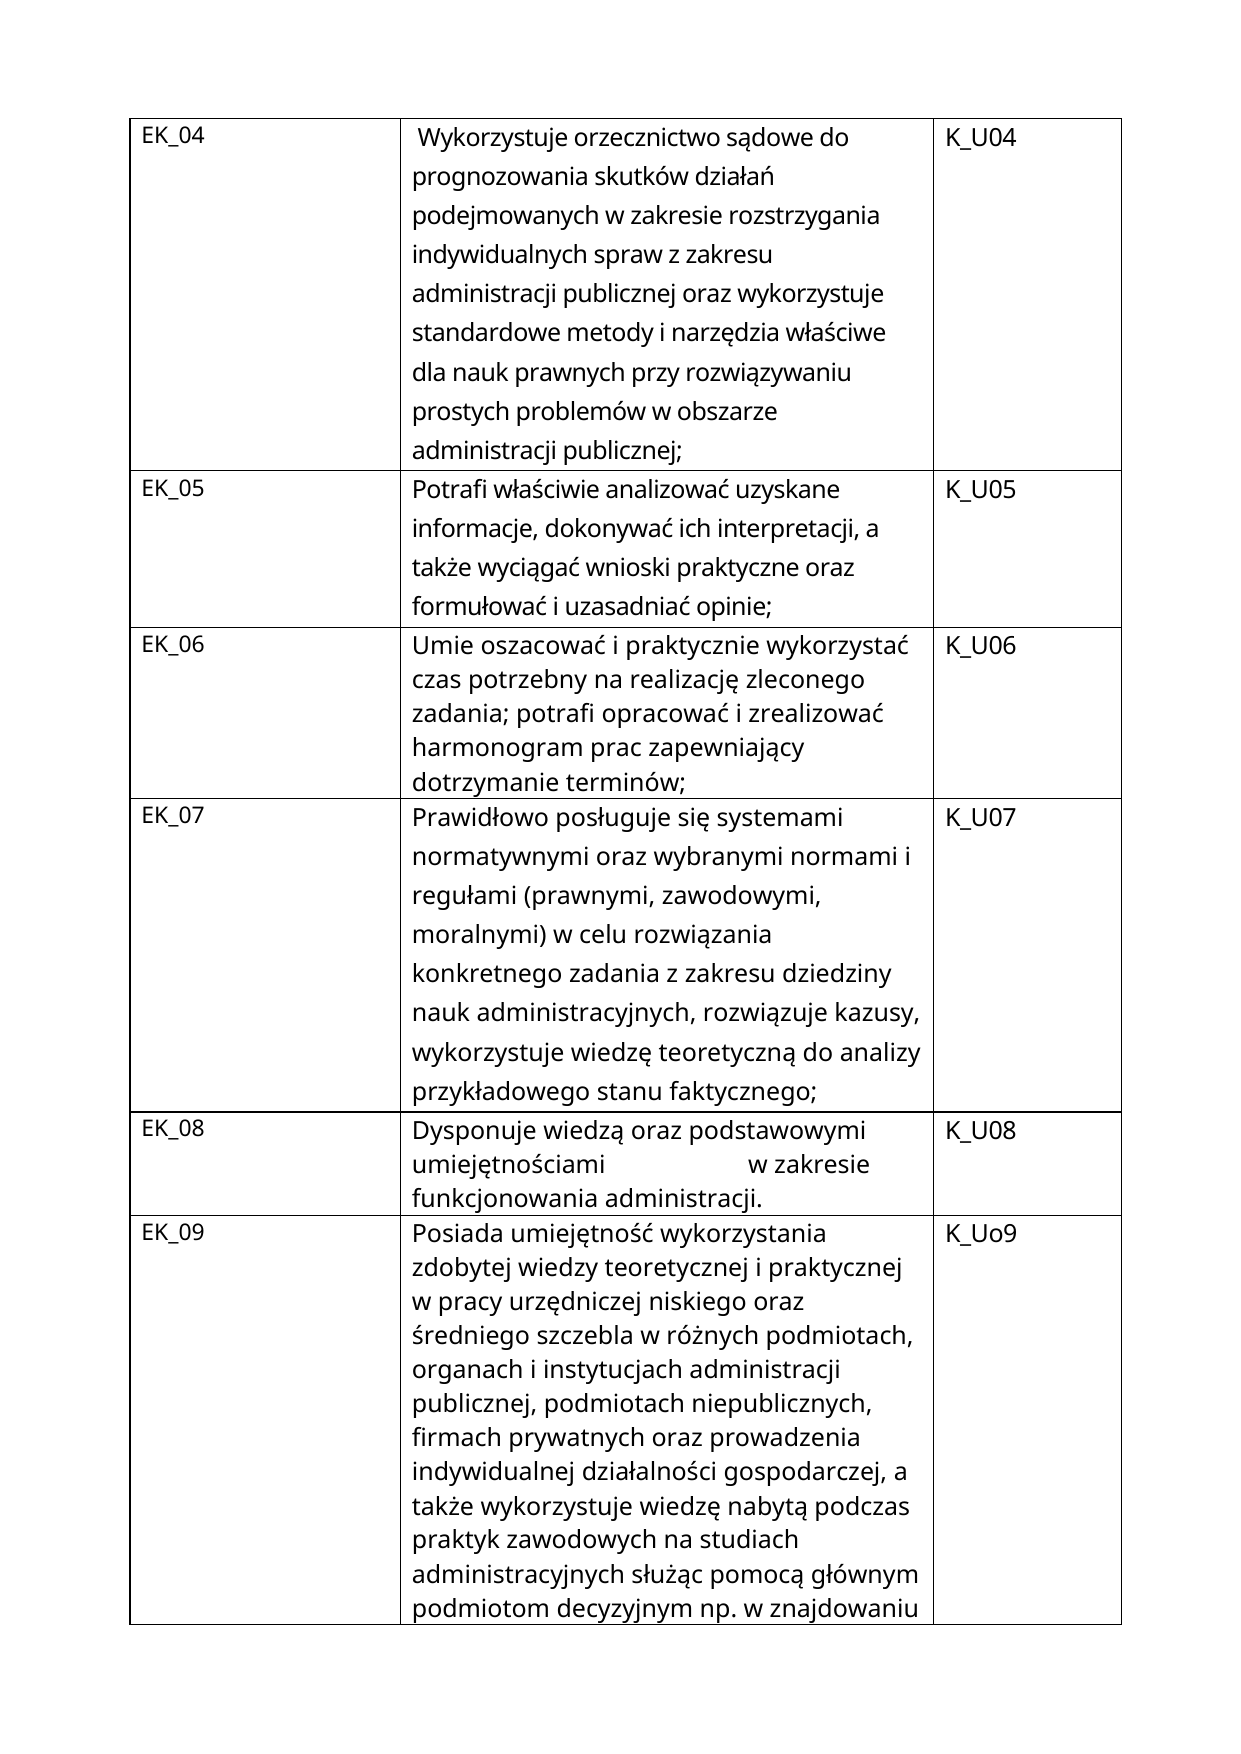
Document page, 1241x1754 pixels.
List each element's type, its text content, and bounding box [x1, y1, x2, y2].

table_cell Wykorzystuje orzecznictwo sądowe do prognozowania skutków działań podejmowanych w zakresie rozstrzygania indywidualnych spraw z zakresu administracji publicznej oraz wykorzystuje standardowe metody i narzędzia właściwe dla nauk prawnych przy rozwiązywaniu prostych problemów w obszarze administracji publicznej; [401, 119, 933, 470]
table_cell EK_07 [131, 799, 400, 1111]
table_cell EK_08 [131, 1113, 400, 1214]
table_cell Umie oszacować i praktycznie wykorzystać czas potrzebny na realizację zleconego zadania; potrafi opracować i zrealizować harmonogram prac zapewniający dotrzymanie terminów; [401, 628, 933, 798]
table_cell EK_06 [131, 628, 400, 798]
table_cell K_U05 [934, 471, 1121, 627]
table_cell Dysponuje wiedzą oraz podstawowymi umiejętnościami w zakresie funkcjonowania administracji. [401, 1113, 933, 1214]
table_cell K_U08 [934, 1113, 1121, 1214]
table_cell EK_04 [131, 119, 400, 470]
table_cell EK_05 [131, 471, 400, 627]
table_cell K_U07 [934, 799, 1121, 1111]
table_cell Prawidłowo posługuje się systemami normatywnymi oraz wybranymi normami i regułami (prawnymi, zawodowymi, moralnymi) w celu rozwiązania konkretnego zadania z zakresu dziedziny nauk administracyjnych, rozwiązuje kazusy, wykorzystuje wiedzę teoretyczną do analizy przykładowego stanu faktycznego; [401, 799, 933, 1111]
table_cell K_U06 [934, 628, 1121, 798]
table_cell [401, 1216, 933, 1624]
table_cell K_U04 [934, 119, 1121, 470]
table_cell EK_09 [131, 1216, 400, 1624]
table_cell K_Uo9 [934, 1216, 1121, 1624]
table_cell Potrafi właściwie analizować uzyskane informacje, dokonywać ich interpretacji, a także wyciągać wnioski praktyczne oraz formułować i uzasadniać opinie; [401, 471, 933, 627]
